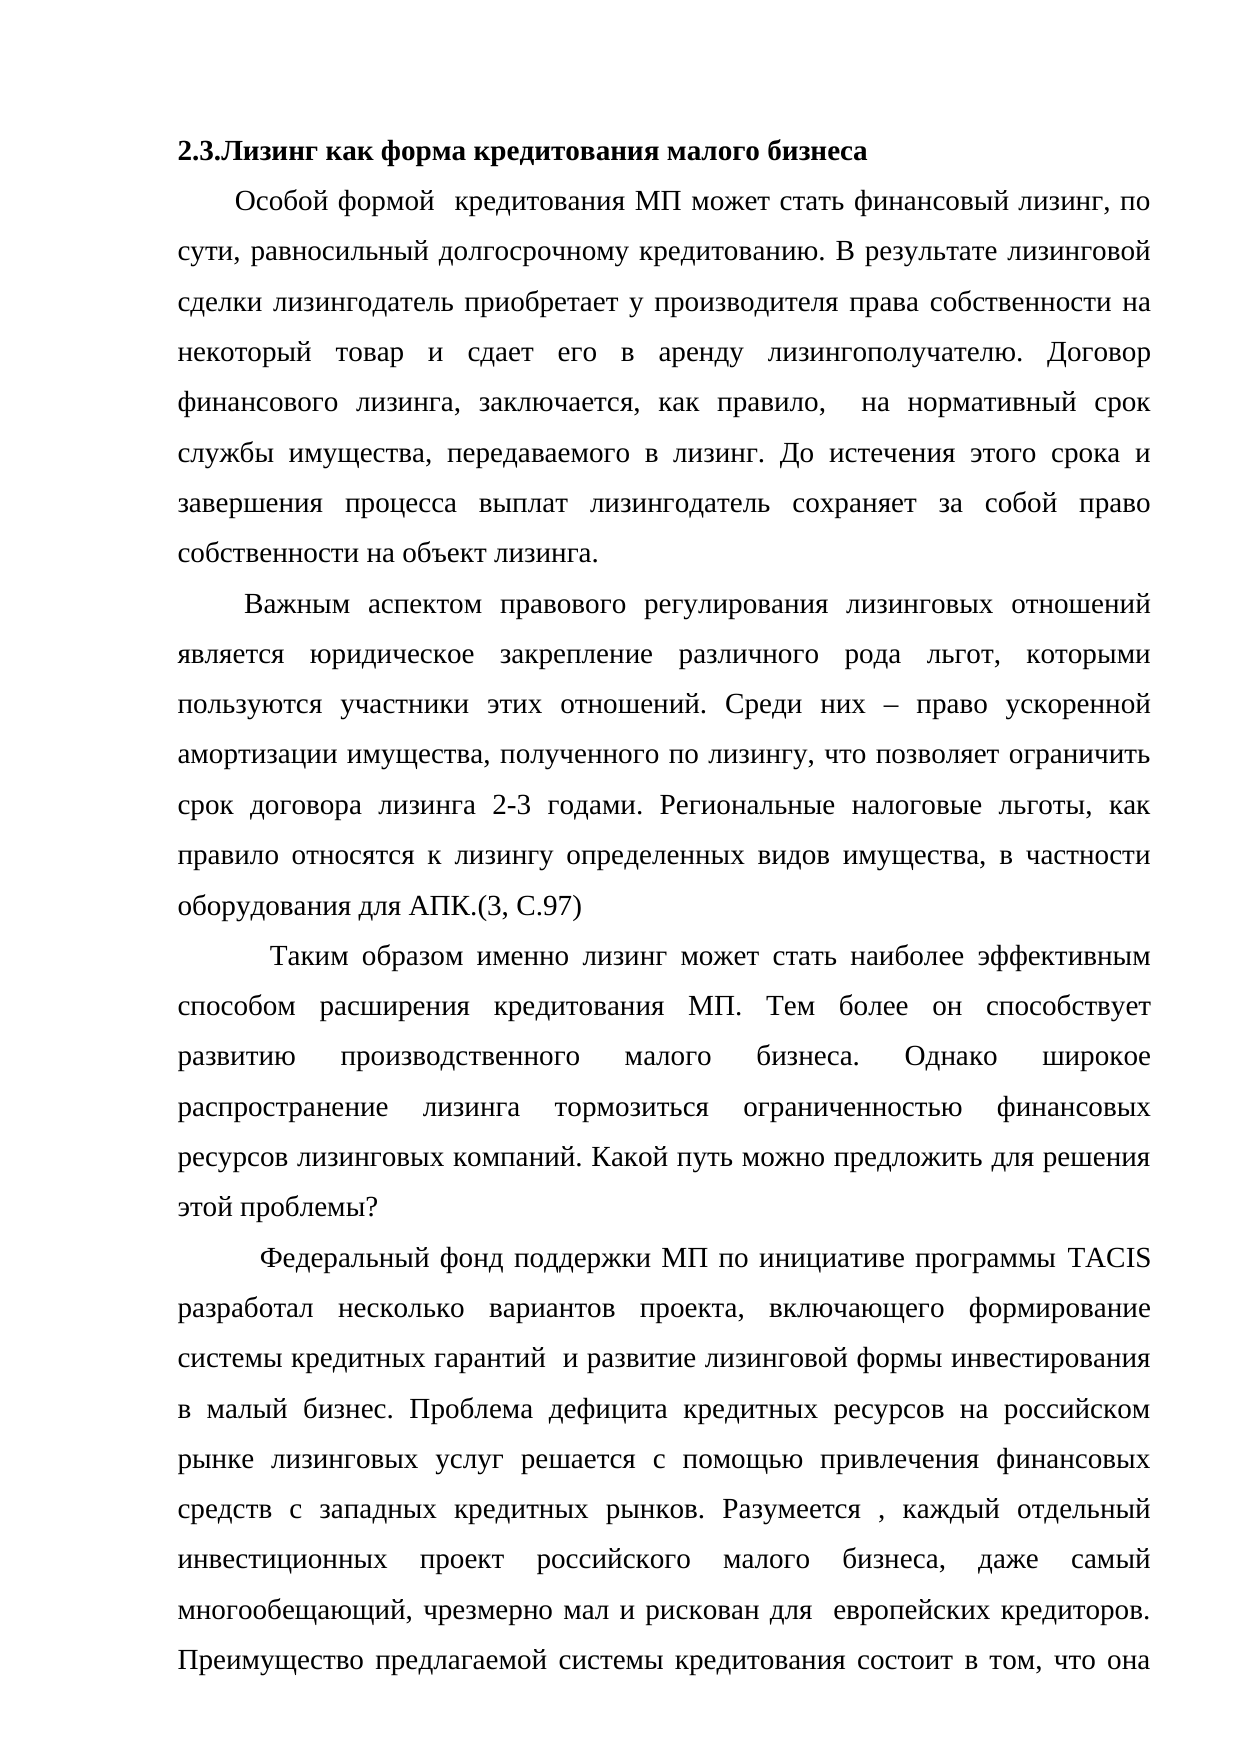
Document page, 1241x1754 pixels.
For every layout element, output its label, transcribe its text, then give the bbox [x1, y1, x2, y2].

text 2.3.Лизинг как форма кредитования малого бизнеса [177, 133, 1152, 166]
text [177, 1240, 1152, 1676]
text Важным аспектом правового регулирования лизинговых отношений является юридическое закрепление различного рода льгот, которыми пользуются участники этих отношений. Среди них – право ускоренной амортизации имущества, полученного по лизингу, что позволяет ограничить срок договора лизинга 2-3 годами. Региональные налоговые льготы, как правило относятся к лизингу определенных видов имущества, в частности оборудования для АПК.(3, С.97) [177, 586, 1152, 921]
text Особой формой кредитования МП может стать финансовый лизинг, по сути, равносильный долгосрочному кредитованию. В результате лизинговой сделки лизингодатель приобретает у производителя права собственности на некоторый товар и сдает его в аренду лизингополучателю. Договор финансового лизинга, заключается, как правило, на нормативный срок службы имущества, передаваемого в лизинг. До истечения этого срока и завершения процесса выплат лизингодатель сохраняет за собой право собственности на объект лизинга. [177, 183, 1152, 569]
text Таким образом именно лизинг может стать наиболее эффективным способом расширения кредитования МП. Тем более он способствует развитию производственного малого бизнеса. Однако широкое распространение лизинга тормозиться ограниченностью финансовых ресурсов лизинговых компаний. Какой путь можно предложить для решения этой проблемы? [177, 938, 1152, 1223]
